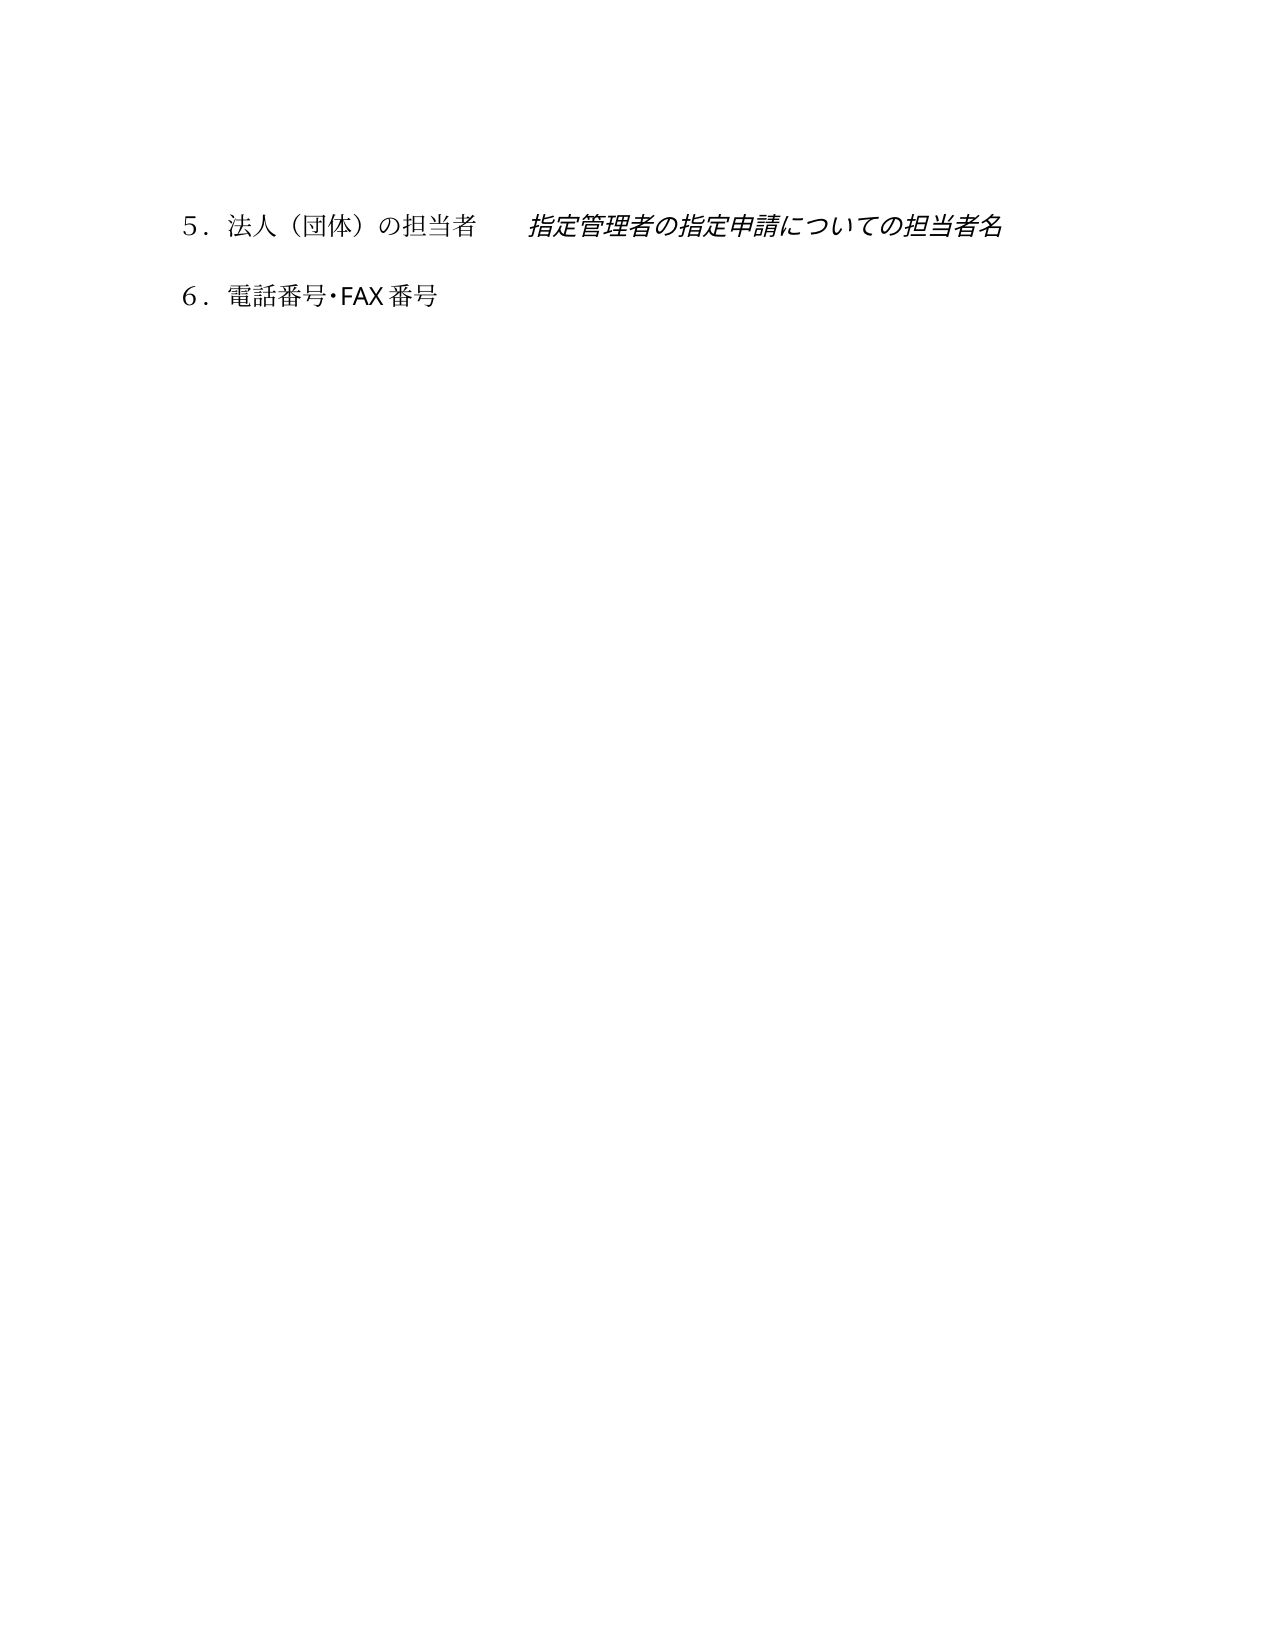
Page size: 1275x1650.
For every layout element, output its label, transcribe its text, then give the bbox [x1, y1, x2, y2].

text ５．法人（団体）の担当者 指定管理者の指定申請についての担当者名 [177, 207, 1098, 243]
text ６．電話番号･FAX番号 [177, 277, 1098, 313]
